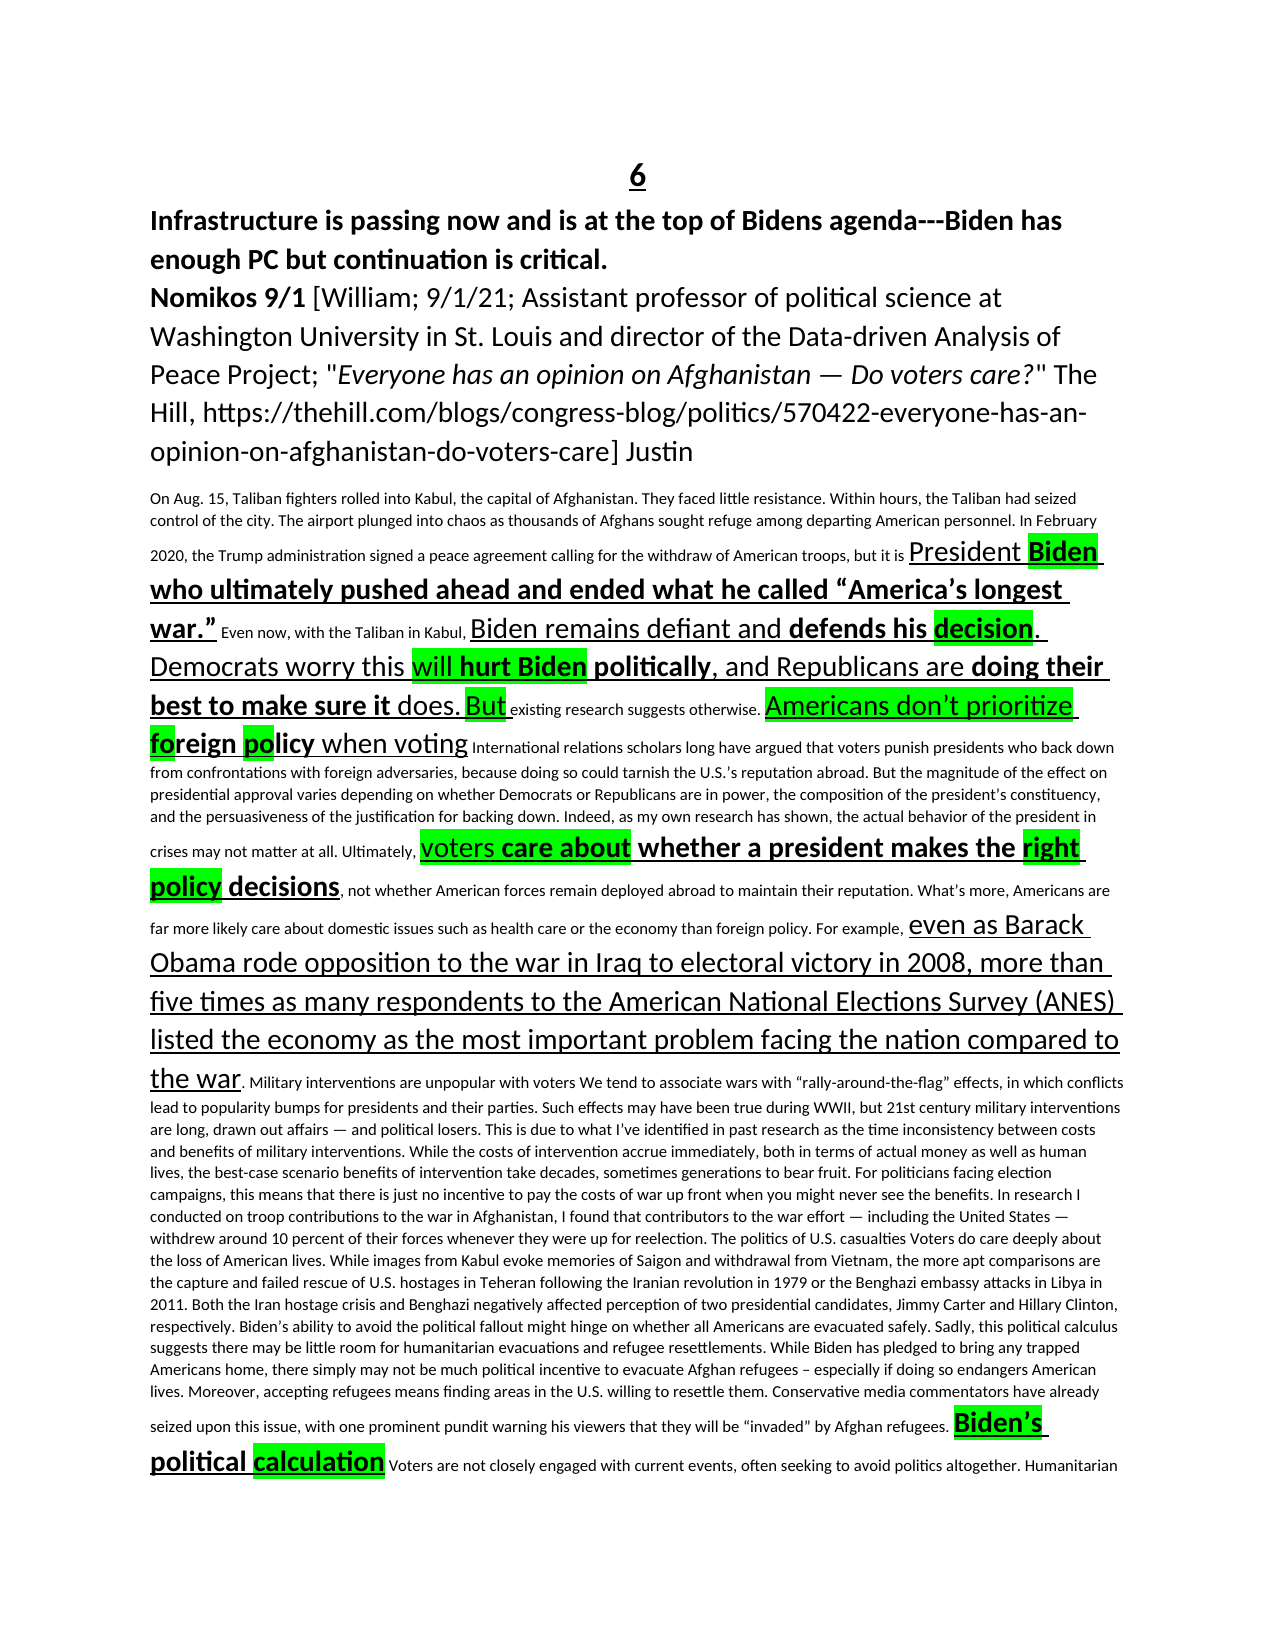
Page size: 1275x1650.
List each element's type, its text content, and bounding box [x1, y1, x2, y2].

text Nomikos 9/1 [William; 9/1/21; Assistant professor of political science at Washington University in St. Louis and director of the Data-driven Analysis of Peace Project; "Everyone has an opinion on Afghanistan — Do voters care?" The Hill, https://thehill.com/blogs/congress-blog/politics/570422-everyone-has-an-opinion-on-afghanistan-do-voters-care] Justin [150, 279, 1125, 468]
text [150, 488, 1125, 1479]
subtitle 6 [150, 154, 1125, 195]
subtitle Infrastructure is passing now and is at the top of Bidens agenda---Biden has enough PC but continuation is critical. [150, 202, 1125, 276]
